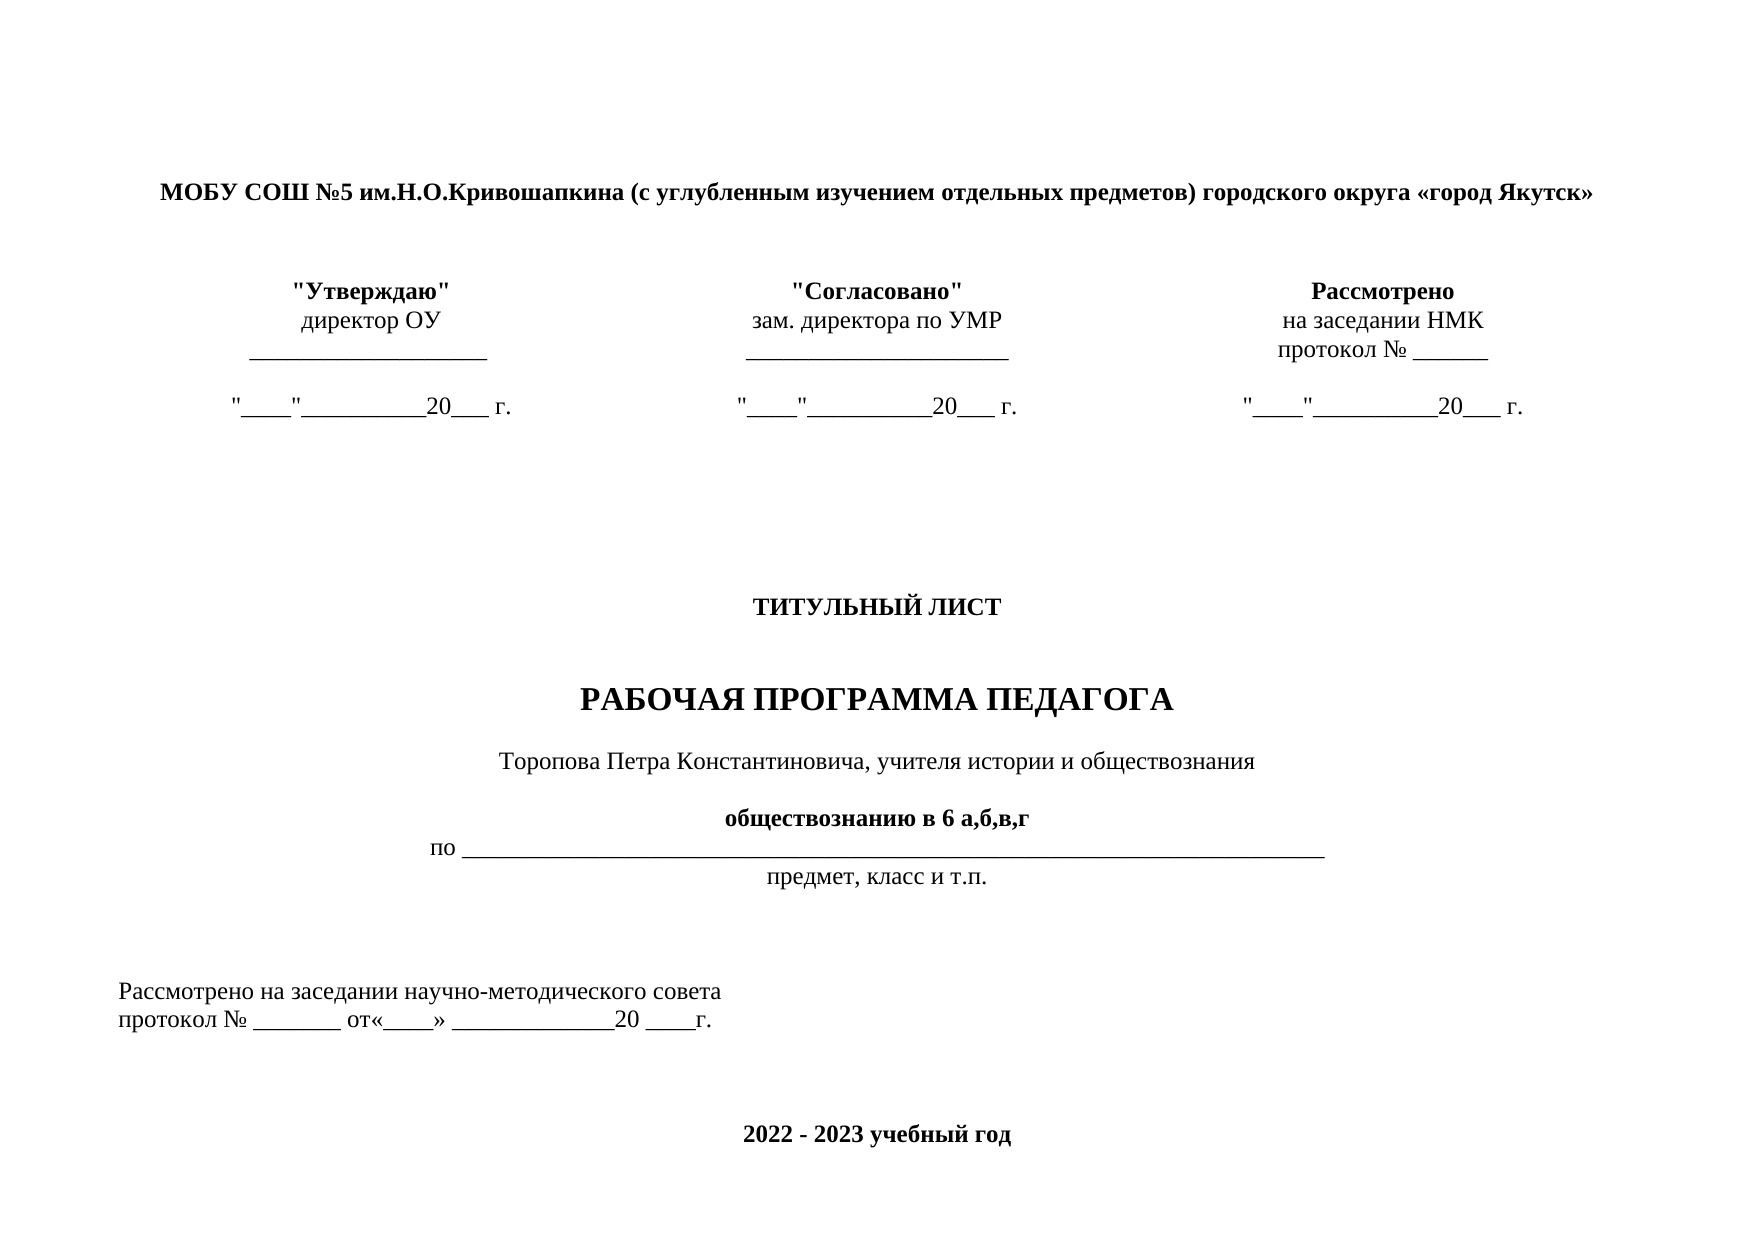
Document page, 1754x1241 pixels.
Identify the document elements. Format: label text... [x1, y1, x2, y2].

table_header "Утверждаю" [118, 276, 624, 305]
text предмет, класс и т.п. [118, 861, 1636, 889]
text МОБУ СОШ №5 им.Н.О.Кривошапкина (с углубленным изучением отдельных предметов) городского округа «город Якутск» [118, 177, 1636, 206]
table_cell на заседании НМК [1130, 305, 1636, 334]
text 2022 - 2023 учебный год [118, 1119, 1636, 1148]
table_header Рассмотрено [1130, 276, 1636, 305]
table_cell _____________________ [624, 334, 1130, 391]
text ТИТУЛЬНЫЙ ЛИСТ [118, 592, 1636, 621]
text Рассмотрено на заседании научно-методического совета [118, 976, 1636, 1004]
table_cell "____"__________20___ г. [624, 391, 1130, 420]
text по _____________________________________________________________________ [118, 832, 1636, 861]
text обществознанию в 6 а,б,в,г [118, 803, 1636, 832]
table_cell "____"__________20___ г. [1130, 391, 1636, 420]
table_cell директор ОУ [118, 305, 624, 334]
table_cell зам. директора по УМР [624, 305, 1130, 334]
table_header "Согласовано" [624, 276, 1130, 305]
table_cell ___________________ [118, 334, 624, 391]
text протокол № _______ от«____» _____________20 ____г. [118, 1004, 1636, 1033]
table_cell "____"__________20___ г. [118, 391, 624, 420]
table_cell протокол № ______ [1130, 334, 1636, 391]
text РАБОЧАЯ ПРОГРАММА ПЕДАГОГА [118, 679, 1636, 717]
text Торопова Петра Константиновича, учителя истории и обществознания [118, 746, 1636, 774]
